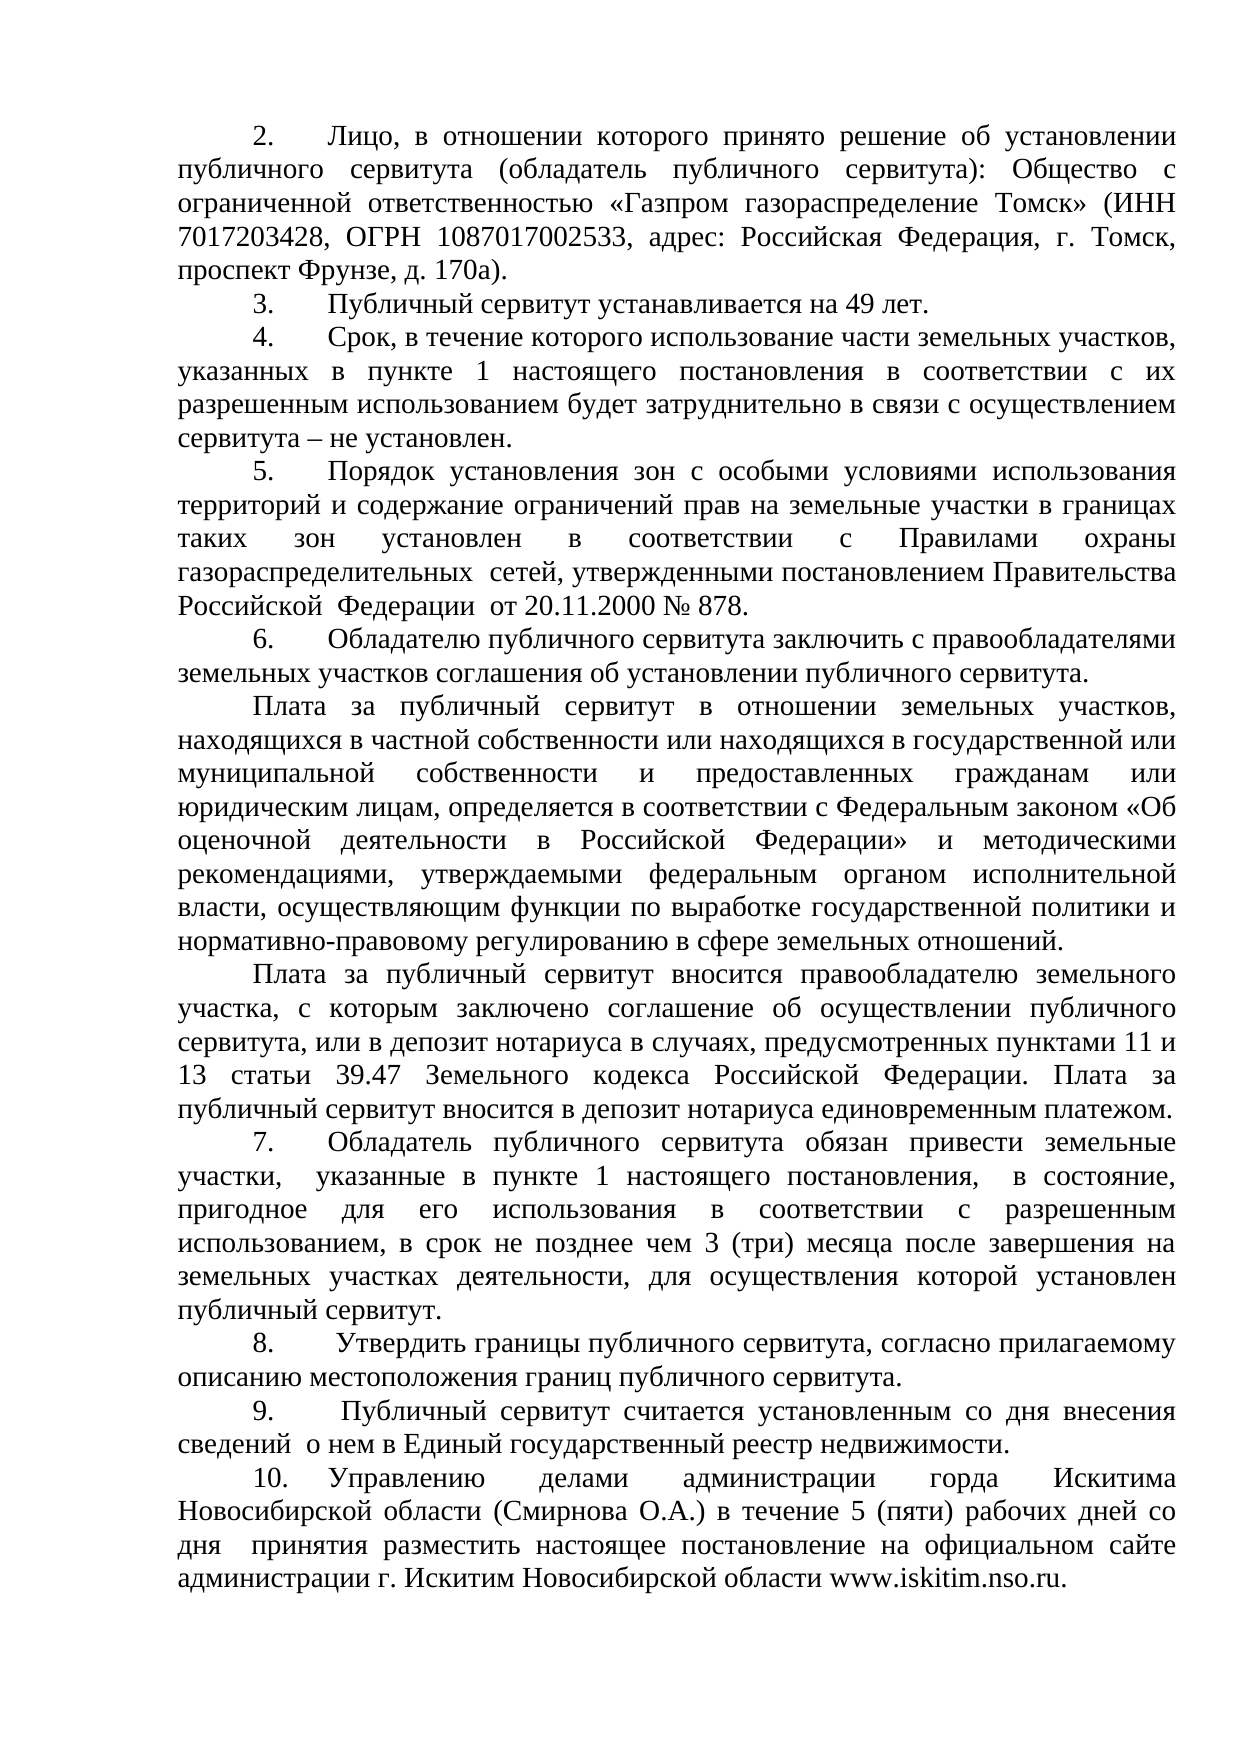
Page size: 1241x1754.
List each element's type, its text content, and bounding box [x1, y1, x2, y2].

text Плата за публичный сервитут вносится правообладателю земельного участка, с которым заключено соглашение об осуществлении публичного сервитута, или в депозит нотариуса в случаях, предусмотренных пунктами 11 и 13 статьи 39.47 Земельного кодекса Российской Федерации. Плата за публичный сервитут вносится в депозит нотариуса единовременным платежом. [177, 957, 1177, 1124]
text 7. Обладатель публичного сервитута обязан привести земельные участки, указанные в пункте 1 настоящего постановления, в состояние, пригодное для его использования в соответствии с разрешенным использованием, в срок не позднее чем 3 (три) месяца после завершения на земельных участках деятельности, для осуществления которой установлен публичный сервитут. [177, 1124, 1177, 1326]
text 6. Обладателю публичного сервитута заключить с правообладателями земельных участков соглашения об установлении публичного сервитута. [177, 621, 1177, 688]
text 10. Управлению делами администрации горда Искитима Новосибирской области (Смирнова О.А.) в течение 5 (пяти) рабочих дней со дня принятия разместить настоящее постановление на официальном сайте администрации г. Искитим Новосибирской области www.iskitim.nso.ru. [177, 1460, 1177, 1594]
text 5. Порядок установления зон с особыми условиями использования территорий и содержание ограничений прав на земельные участки в границах таких зон установлен в соответствии с Правилами охраны газораспределительных сетей, утвержденными постановлением Правительства Российской Федерации от 20.11.2000 № 878. [177, 453, 1177, 621]
text 4. Срок, в течение которого использование части земельных участков, указанных в пункте 1 настоящего постановления в соответствии с их разрешенным использованием будет затруднительно в связи с осуществлением сервитута – не установлен. [177, 319, 1177, 453]
text 3. Публичный сервитут устанавливается на 49 лет. [177, 286, 1177, 319]
text Плата за публичный сервитут в отношении земельных участков, находящихся в частной собственности или находящихся в государственной или муниципальной собственности и предоставленных гражданам или юридическим лицам, определяется в соответствии с Федеральным законом «Об оценочной деятельности в Российской Федерации» и методическими рекомендациями, утверждаемыми федеральным органом исполнительной власти, осуществляющим функции по выработке государственной политики и нормативно-правовому регулированию в сфере земельных отношений. [177, 688, 1177, 957]
text 2. Лицо, в отношении которого принято решение об установлении публичного сервитута (обладатель публичного сервитута): Общество с ограниченной ответственностью «Газпром газораспределение Томск» (ИНН 7017203428, ОГРН 1087017002533, адрес: Российская Федерация, г. Томск, проспект Фрунзе, д. 170а). [177, 118, 1177, 286]
text 9. Публичный сервитут считается установленным со дня внесения сведений о нем в Единый государственный реестр недвижимости. [177, 1393, 1177, 1460]
text 8. Утвердить границы публичного сервитута, согласно прилагаемому описанию местоположения границ публичного сервитута. [177, 1326, 1177, 1393]
